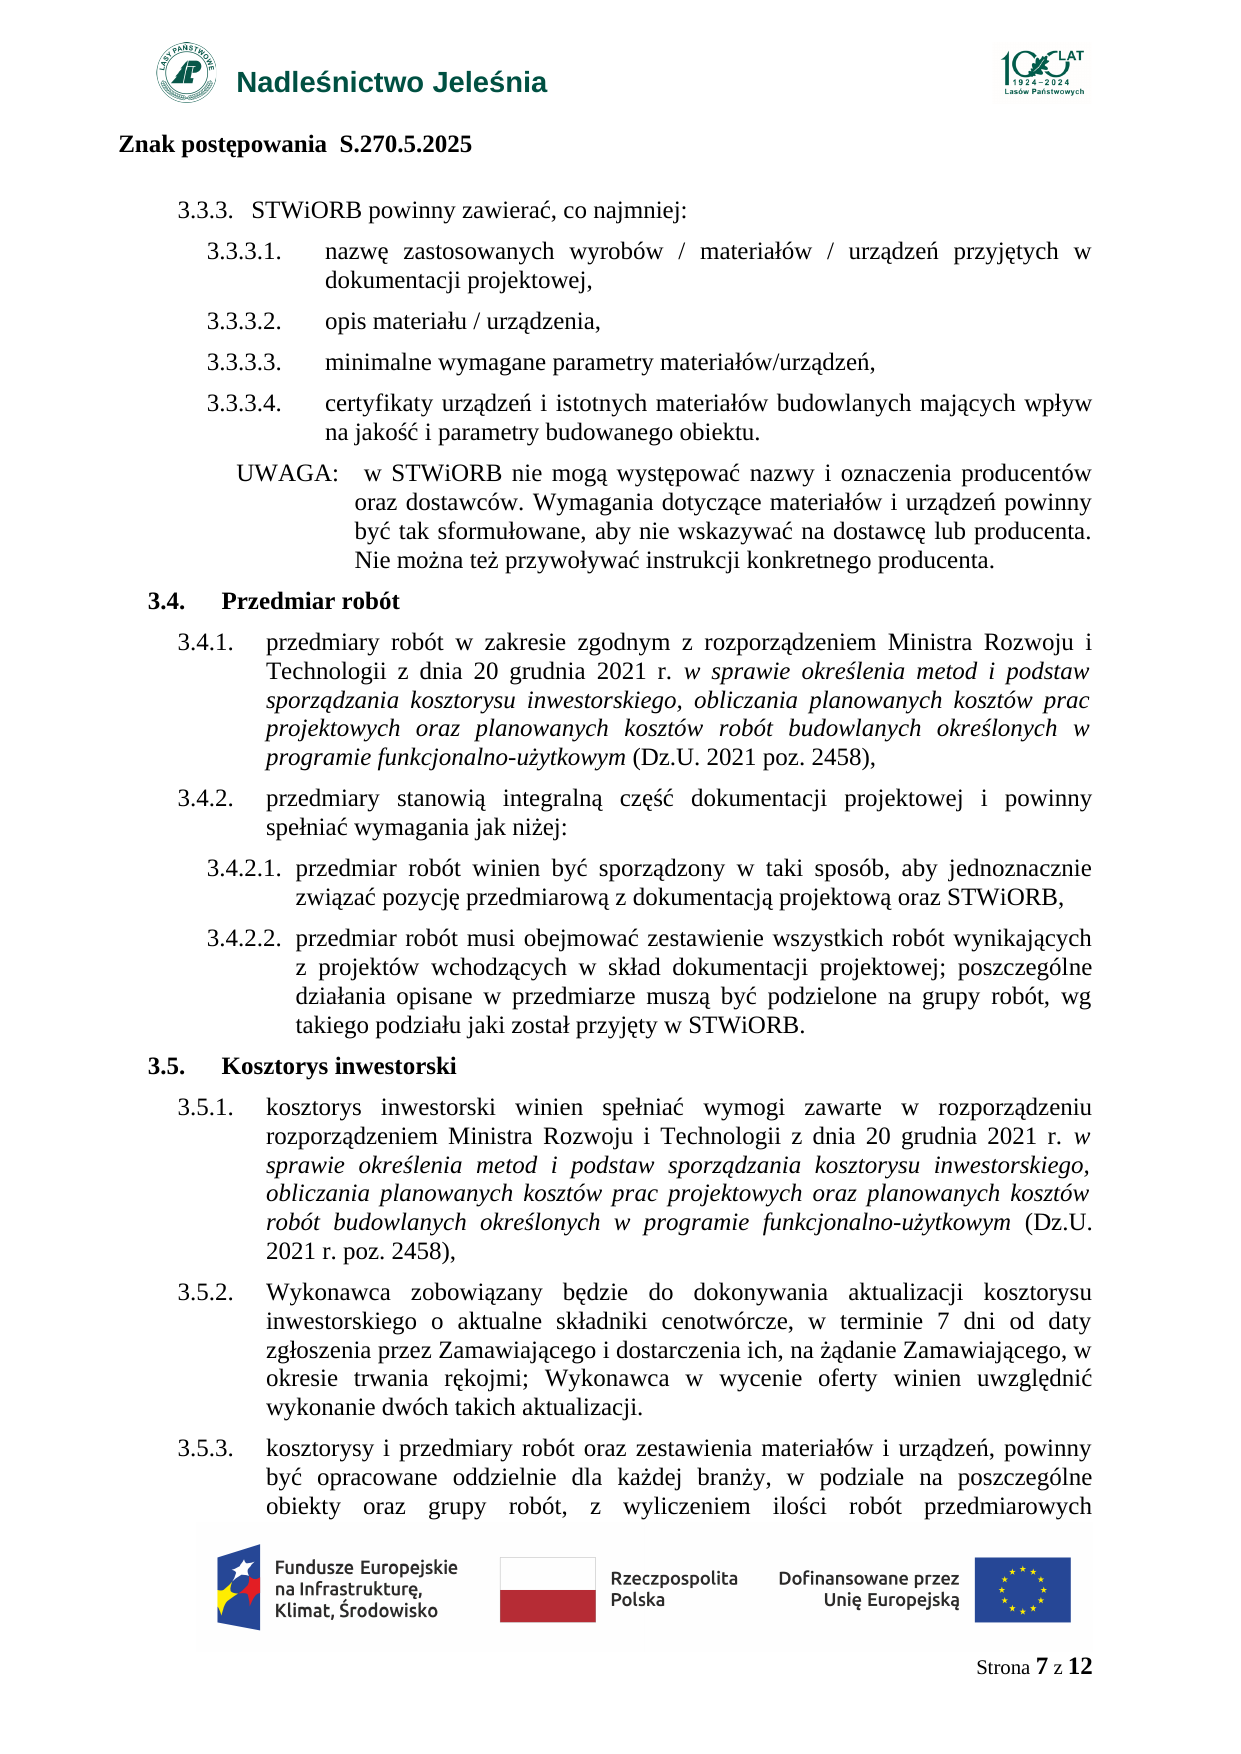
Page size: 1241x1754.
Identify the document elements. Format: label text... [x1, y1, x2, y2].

text 3.3.3.4. certyfikaty urządzeń i istotnych materiałów budowlanych mających wpływ na jakość i parametry budowanego obiektu. [207, 388, 1093, 446]
picture [196, 1522, 1093, 1652]
text 3.4.2. przedmiary stanowią integralną część dokumentacji projektowej i powinny spełniać wymagania jak niżej: [177, 783, 1093, 841]
text 3.3.3.1. nazwę zastosowanych wyrobów / materiałów / urządzeń przyjętych w dokumentacji projektowej, [207, 236, 1093, 293]
text 3.3.3. STWiORB powinny zawierać, co najmniej: [177, 195, 1093, 223]
text 3.3.3.2. opis materiału / urządzenia, [207, 306, 1093, 335]
text 3.4. Przedmiar robót [148, 586, 1093, 615]
text 3.4.2.2. przedmiar robót musi obejmować zestawienie wszystkich robót wynikających z projektów wchodzących w skład dokumentacji projektowej; poszczególne działania opisane w przedmiarze muszą być podzielone na grupy robót, wg takiego podziału jaki został przyjęty w STWiORB. [207, 923, 1093, 1038]
text UWAGA: w STWiORB nie mogą występować nazwy i oznaczenia producentów oraz dostawców. Wymagania dotyczące materiałów i urządzeń powinny być tak sformułowane, aby nie wskazywać na dostawcę lub producenta. Nie można też przywoływać instrukcji konkretnego producenta. [236, 458, 1093, 573]
text 3.4.1. przedmiary robót w zakresie zgodnym z rozporządzeniem Ministra Rozwoju i Technologii z dnia 20 grudnia 2021 r. w sprawie określenia metod i podstaw sporządzania kosztorysu inwestorskiego, obliczania planowanych kosztów prac projektowych oraz planowanych kosztów robót budowlanych określonych w programie funkcjonalno-użytkowym (Dz.U. 2021 poz. 2458), [177, 627, 1093, 771]
text 3.5. Kosztorys inwestorski [148, 1051, 1093, 1080]
picture [992, 42, 1092, 104]
text 3.5.1. kosztorys inwestorski winien spełniać wymogi zawarte w rozporządzeniu rozporządzeniem Ministra Rozwoju i Technologii z dnia 20 grudnia 2021 r. w sprawie określenia metod i podstaw sporządzania kosztorysu inwestorskiego, obliczania planowanych kosztów prac projektowych oraz planowanych kosztów robót budowlanych określonych w programie funkcjonalno-użytkowym (Dz.U. 2021 r. poz. 2458), [177, 1092, 1093, 1265]
text 3.5.2. Wykonawca zobowiązany będzie do dokonywania aktualizacji kosztorysu inwestorskiego o aktualne składniki cenotwórcze, w terminie 7 dni od daty zgłoszenia przez Zamawiającego i dostarczenia ich, na żądanie Zamawiającego, w okresie trwania rękojmi; Wykonawca w wycenie oferty winien uwzględnić wykonanie dwóch takich aktualizacji. [177, 1277, 1093, 1421]
text 3.4.2.1. przedmiar robót winien być sporządzony w taki sposób, aby jednoznacznie związać pozycję przedmiarową z dokumentacją projektową oraz STWiORB, [207, 853, 1093, 911]
text 3.3.3.3. minimalne wymagane parametry materiałów/urządzeń, [207, 347, 1093, 376]
